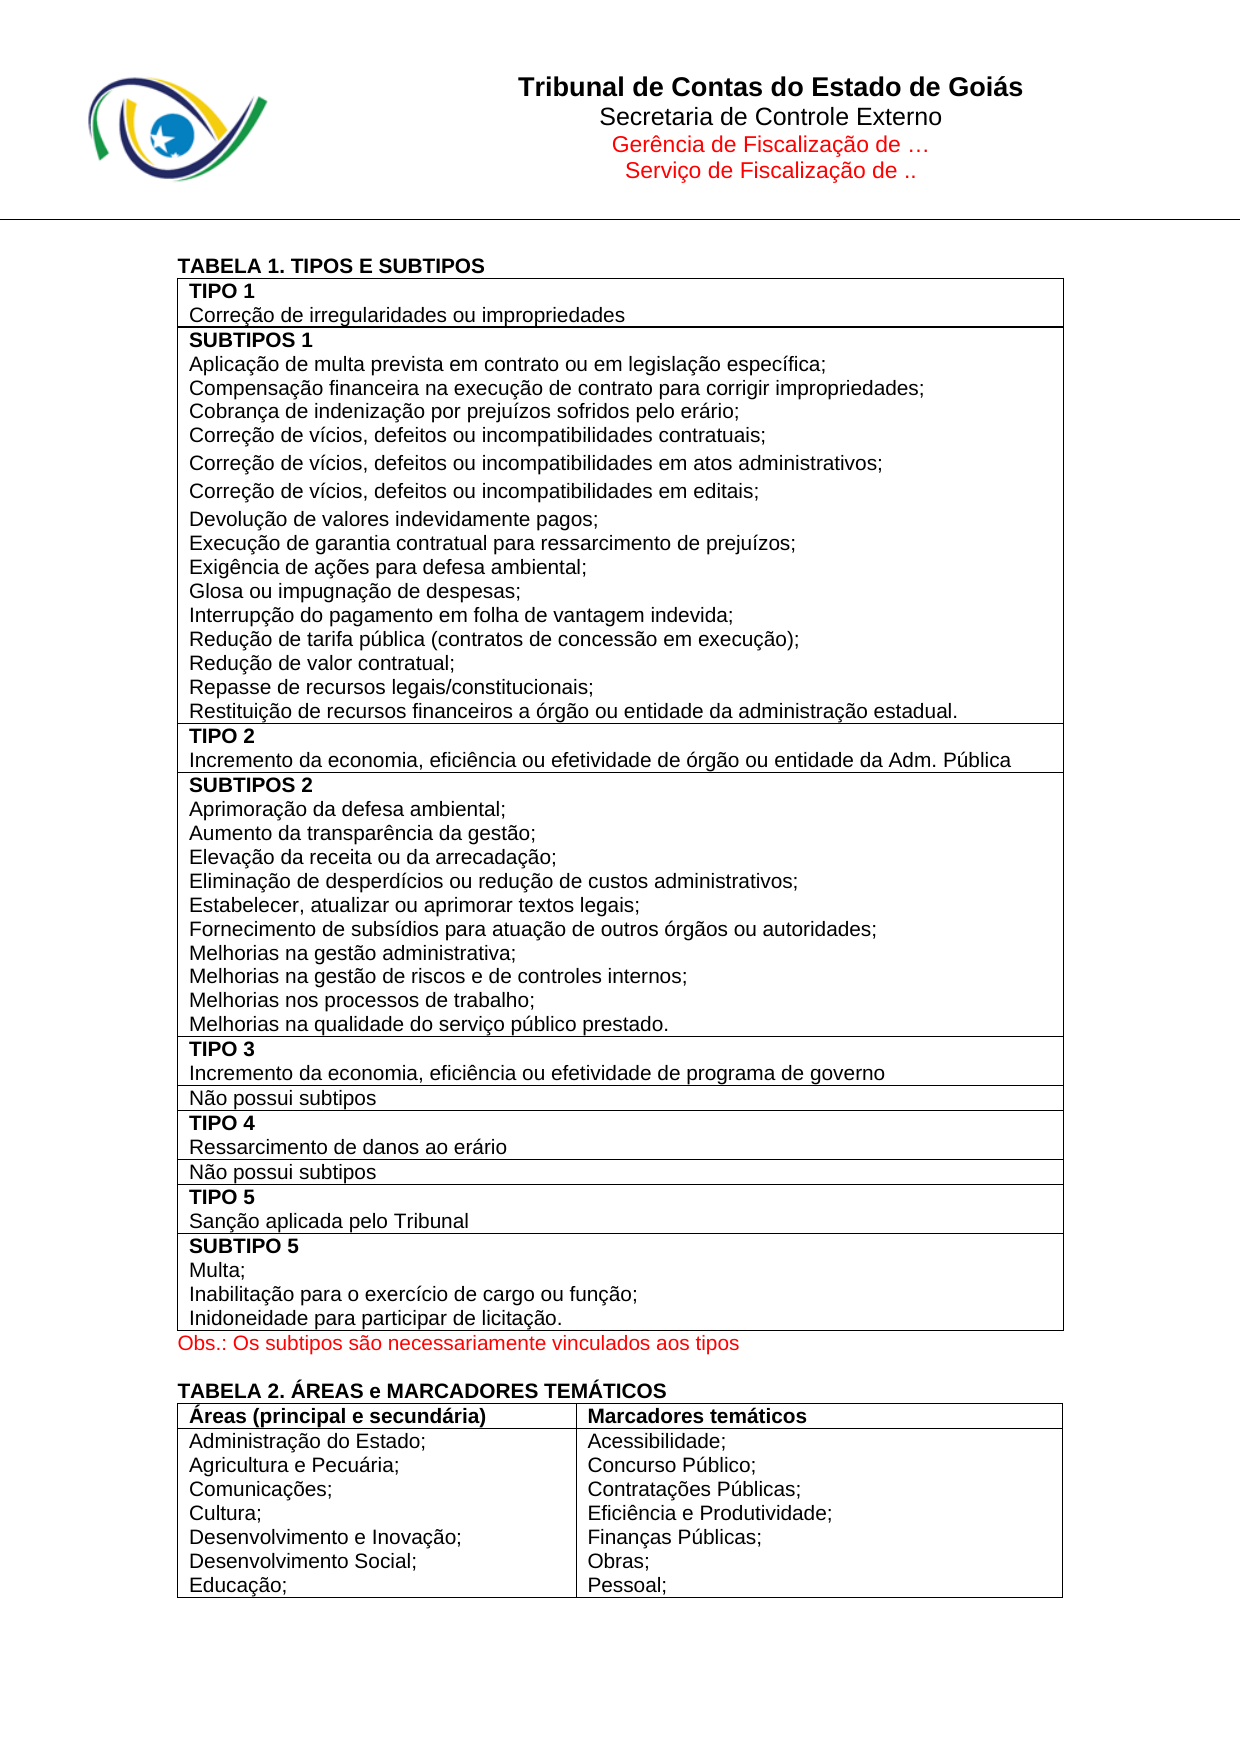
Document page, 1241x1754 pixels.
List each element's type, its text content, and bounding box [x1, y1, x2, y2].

text TABELA 1. TIPOS E SUBTIPOS [177, 253, 1063, 277]
picture [81, 70, 273, 189]
table_cell SUBTIPO 5 Multa; Inabilitação para o exercício de cargo ou função; Inidoneidade para participar de licitação. [178, 1234, 1063, 1330]
table_cell TIPO 3 Incremento da economia, eficiência ou efetividade de programa de governo [178, 1037, 1063, 1085]
table_cell Não possui subtipos [178, 1086, 1063, 1110]
table_cell TIPO 5 Sanção aplicada pelo Tribunal [178, 1185, 1063, 1233]
table_cell Não possui subtipos [178, 1160, 1063, 1184]
table_header Marcadores temáticos [577, 1404, 1062, 1428]
text TABELA 2. ÁREAS e MARCADORES TEMÁTICOS [177, 1379, 1063, 1403]
table_cell SUBTIPOS 2 Aprimoração da defesa ambiental; Aumento da transparência da gestão; Elevação da receita ou da arrecadação; Eliminação de desperdícios ou redução de custos administrativos; Estabelecer, atualizar ou aprimorar textos legais; Fornecimento de subsídios para atuação de outros órgãos ou autoridades; Melhorias na gestão administrativa; Melhorias na gestão de riscos e de controles internos; Melhorias nos processos de trabalho; Melhorias na qualidade do serviço público prestado. [178, 773, 1063, 1036]
table_cell TIPO 2 Incremento da economia, eficiência ou efetividade de órgão ou entidade da Adm. Pública [178, 724, 1063, 772]
table_header Áreas (principal e secundária) [178, 1404, 576, 1428]
text Obs.: Os subtipos são necessariamente vinculados aos tipos [177, 1331, 1063, 1355]
table_header TIPO 1 Correção de irregularidades ou impropriedades [178, 279, 1063, 326]
table_cell TIPO 4 Ressarcimento de danos ao erário [178, 1111, 1063, 1159]
table_cell SUBTIPOS 1 Aplicação de multa prevista em contrato ou em legislação específica; Compensação financeira na execução de contrato para corrigir impropriedades; Cobrança de indenização por prejuízos sofridos pelo erário; Correção de vícios, defeitos ou incompatibilidades contratuais; Correção de vícios, defeitos ou incompatibilidades em atos administrativos; Correção de vícios, defeitos ou incompatibilidades em editais; Devolução de valores indevidamente pagos; Execução de garantia contratual para ressarcimento de prejuízos; Exigência de ações para defesa ambiental; Glosa ou impugnação de despesas; Interrupção do pagamento em folha de vantagem indevida; Redução de tarifa pública (contratos de concessão em execução); Redução de valor contratual; Repasse de recursos legais/constitucionais; Restituição de recursos financeiros a órgão ou entidade da administração estadual. [178, 328, 1063, 723]
